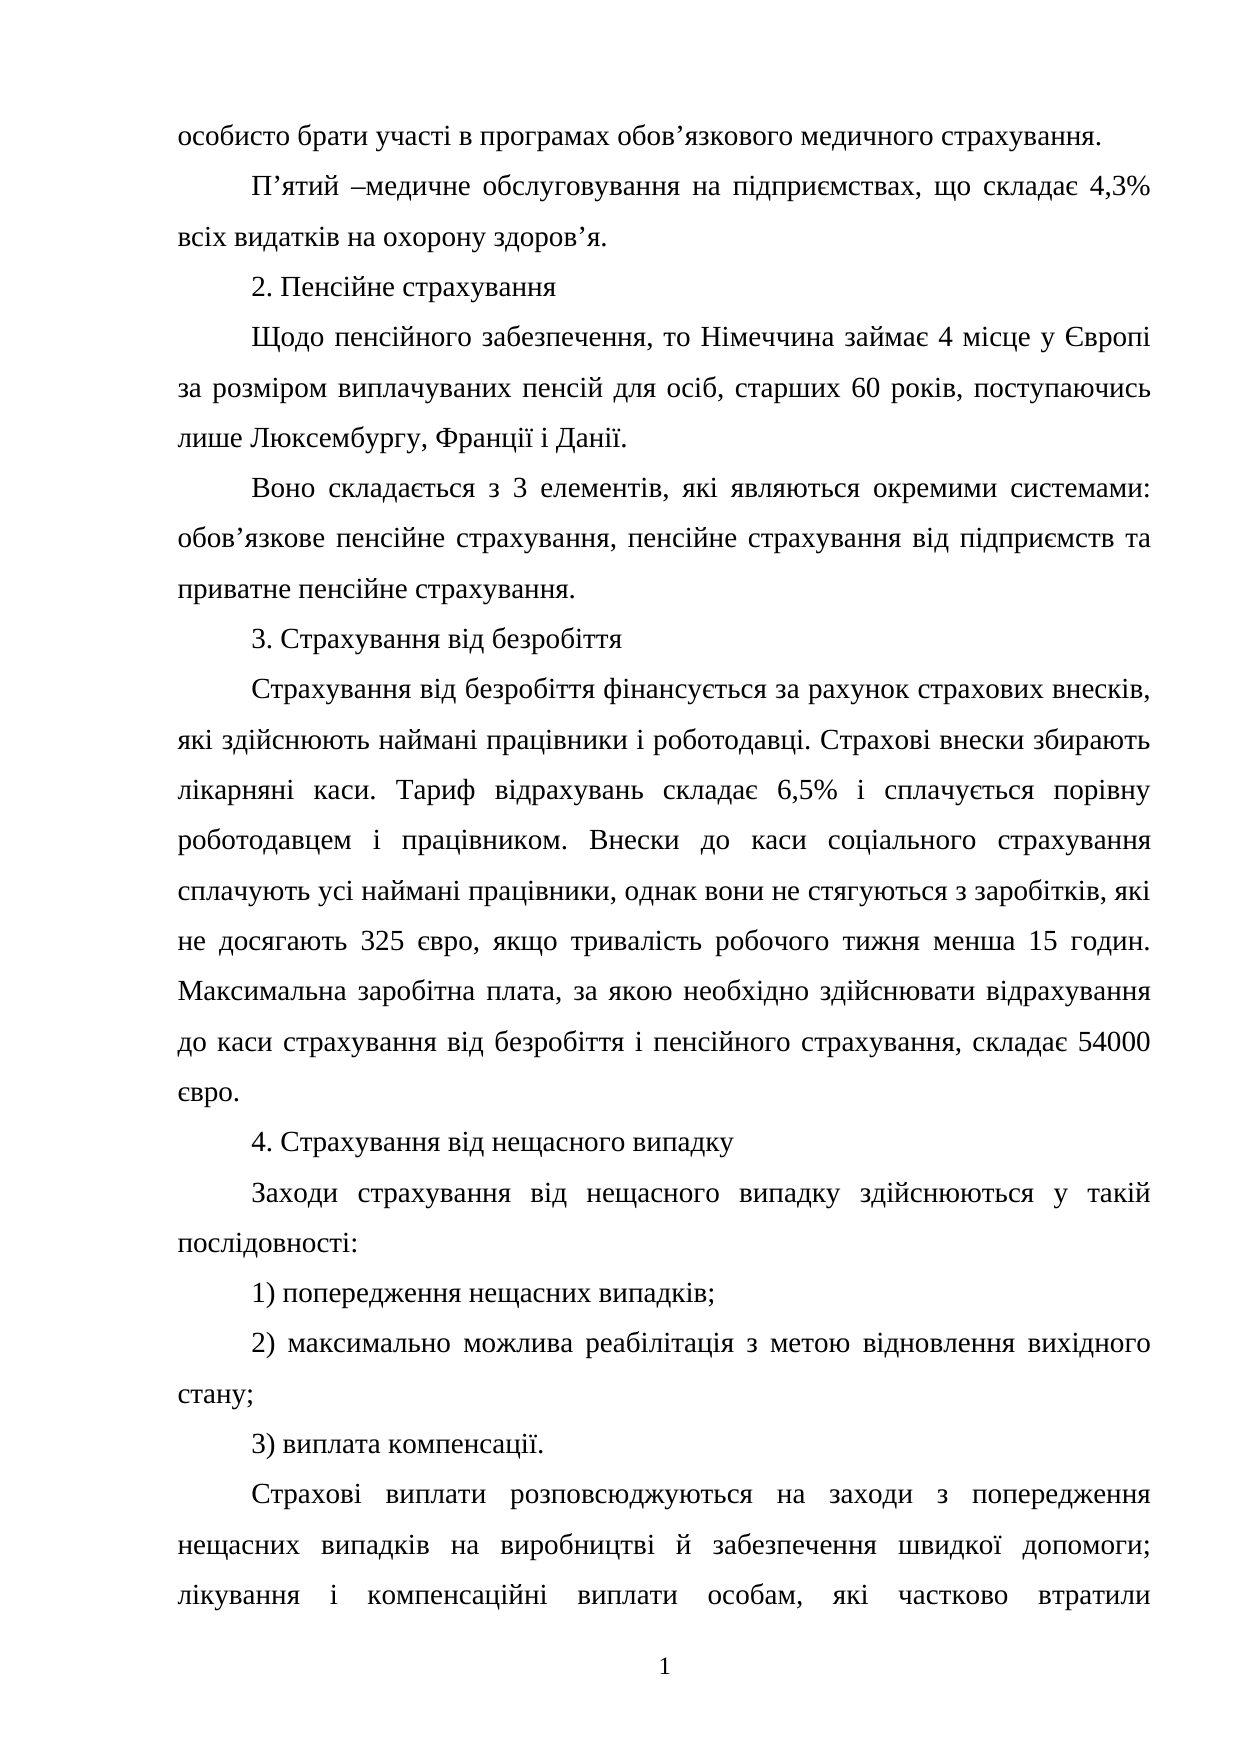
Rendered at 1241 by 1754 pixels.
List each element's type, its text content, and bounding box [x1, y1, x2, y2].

text 3) виплата компенсації. [177, 1426, 1152, 1460]
text 2) максимально можлива реабілітація з метою відновлення вихідного стану; [177, 1326, 1152, 1409]
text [177, 118, 1152, 152]
text 4. Страхування від нещасного випадку [177, 1124, 1152, 1158]
text П’ятий –медичне обслуговування на підприємствах, що складає 4,3% всіх видатків на охорону здоров’я. [177, 168, 1152, 252]
text Щодо пенсійного забезпечення, то Німеччина займає 4 місце у Європі за розміром виплачуваних пенсій для осіб, старших 60 років, поступаючись лише Люксембургу, Франції і Данії. [177, 319, 1152, 453]
text Заходи страхування від нещасного випадку здійснюються у такій послідовності: [177, 1175, 1152, 1258]
text Страхування від безробіття фінансується за рахунок страхових внесків, які здійснюють наймані працівники і роботодавці. Страхові внески збирають лікарняні каси. Тариф відрахувань складає 6,5% і сплачується порівну роботодавцем і працівником. Внески до каси соціального страхування сплачують усі наймані працівники, однак вони не стягуються з заробітків, які не досягають 325 євро, якщо тривалість робочого тижня менша 15 годин. Максимальна заробітна плата, за якою необхідно здійснювати відрахування до каси страхування від безробіття і пенсійного страхування, складає 54000 євро. [177, 672, 1152, 1108]
text 1) попередження нещасних випадків; [177, 1275, 1152, 1309]
text 3. Страхування від безробіття [177, 621, 1152, 655]
text 2. Пенсійне страхування [177, 269, 1152, 303]
text Воно складається з 3 елементів, які являються окремими системами: обов’язкове пенсійне страхування, пенсійне страхування від підприємств та приватне пенсійне страхування. [177, 470, 1152, 604]
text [177, 1477, 1152, 1611]
